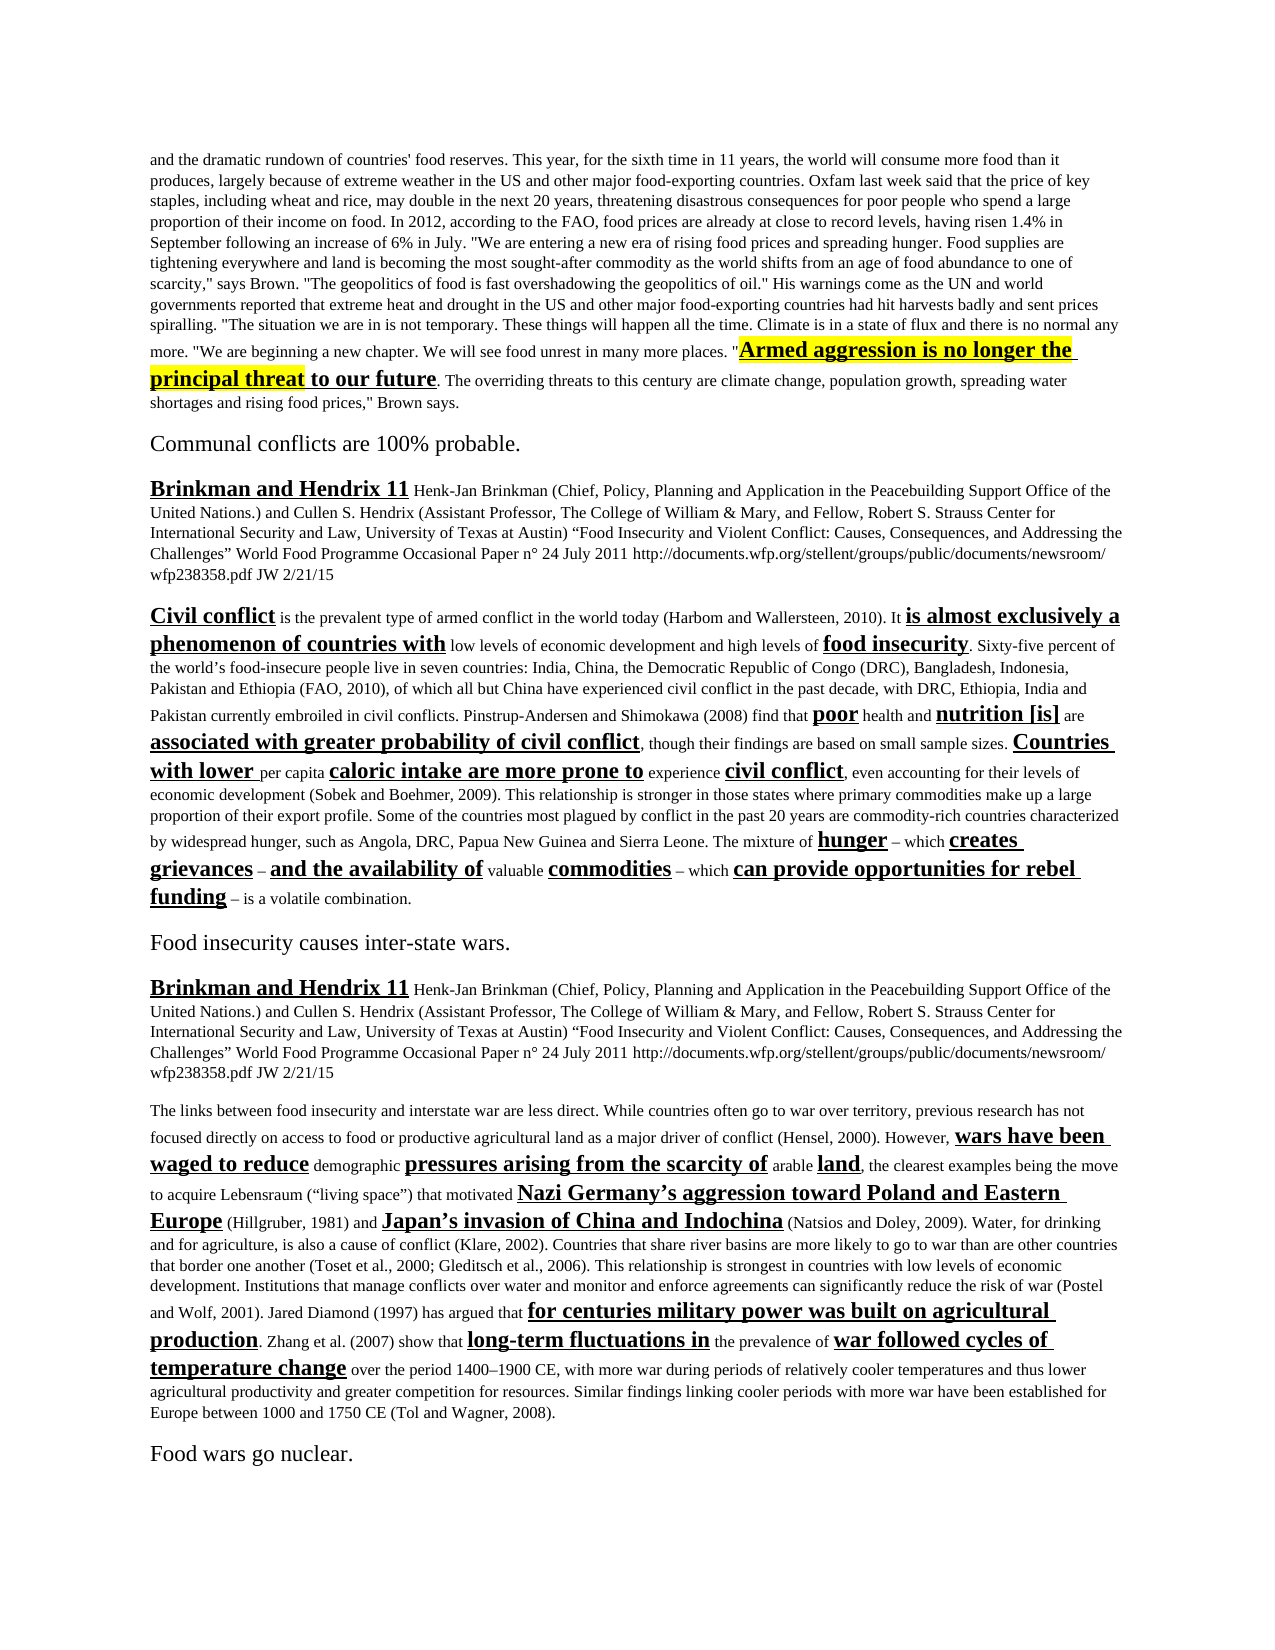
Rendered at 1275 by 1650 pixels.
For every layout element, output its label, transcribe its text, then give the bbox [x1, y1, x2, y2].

text Civil conflict is the prevalent type of armed conflict in the world today (Harbom and Wallersteen, 2010). It is almost exclusively a phenomenon of countries with low levels of economic development and high levels of food insecurity. Sixty-five percent of the world’s food-insecure people live in seven countries: India, China, the Democratic Republic of Congo (DRC), Bangladesh, Indonesia, Pakistan and Ethiopia (FAO, 2010), of which all but China have experienced civil conflict in the past decade, with DRC, Ethiopia, India and Pakistan currently embroiled in civil conflicts. Pinstrup-Andersen and Shimokawa (2008) find that poor health and nutrition [is] are associated with greater probability of civil conflict, though their findings are based on small sample sizes. Countries with lower per capita caloric intake are more prone to experience civil conflict, even accounting for their levels of economic development (Sobek and Boehmer, 2009). This relationship is stronger in those states where primary commodities make up a large proportion of their export profile. Some of the countries most plagued by conflict in the past 20 years are commodity-rich countries characterized by widespread hunger, such as Angola, DRC, Papua New Guinea and Sierra Leone. The mixture of hunger – which creates grievances – and the availability of valuable commodities – which can provide opportunities for rebel funding – is a volatile combination. [150, 602, 1125, 910]
text Communal conflicts are 100% probable. [150, 430, 1125, 456]
text Food insecurity causes inter-state wars. [150, 928, 1125, 955]
text Food wars go nuclear. [150, 1440, 1125, 1466]
text The links between food insecurity and interstate war are less direct. While countries often go to war over territory, previous research has not focused directly on access to food or productive agricultural land as a major driver of conflict (Hensel, 2000). However, wars have been waged to reduce demographic pressures arising from the scarcity of arable land, the clearest examples being the move to acquire Lebensraum (“living space”) that motivated Nazi Germany’s aggression toward Poland and Eastern Europe (Hillgruber, 1981) and Japan’s invasion of China and Indochina (Natsios and Doley, 2009). Water, for drinking and for agriculture, is also a cause of conflict (Klare, 2002). Countries that share river basins are more likely to go to war than are other countries that border one another (Toset et al., 2000; Gleditsch et al., 2006). This relationship is strongest in countries with low levels of economic development. Institutions that manage conflicts over water and monitor and enforce agreements can significantly reduce the risk of war (Postel and Wolf, 2001). Jared Diamond (1997) has argued that for centuries military power was built on agricultural production. Zhang et al. (2007) show that long-term fluctuations in the prevalence of war followed cycles of temperature change over the period 1400–1900 CE, with more war during periods of relatively cooler temperatures and thus lower agricultural productivity and greater competition for resources. Similar findings linking cooler periods with more war have been established for Europe between 1000 and 1750 CE (Tol and Wagner, 2008). [150, 1101, 1125, 1422]
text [150, 150, 1125, 412]
text Brinkman and Hendrix 11 Henk-Jan Brinkman (Chief, Policy, Planning and Application in the Peacebuilding Support Office of the United Nations.) and Cullen S. Hendrix (Assistant Professor, The College of William & Mary, and Fellow, Robert S. Strauss Center for International Security and Law, University of Texas at Austin) “Food Insecurity and Violent Conflict: Causes, Consequences, and Addressing the Challenges” World Food Programme Occasional Paper n° 24 July 2011 http://documents.wfp.org/stellent/groups/public/documents/newsroom/wfp238358.pdf JW 2/21/15 [150, 974, 1125, 1082]
text Brinkman and Hendrix 11 Henk-Jan Brinkman (Chief, Policy, Planning and Application in the Peacebuilding Support Office of the United Nations.) and Cullen S. Hendrix (Assistant Professor, The College of William & Mary, and Fellow, Robert S. Strauss Center for International Security and Law, University of Texas at Austin) “Food Insecurity and Violent Conflict: Causes, Consequences, and Addressing the Challenges” World Food Programme Occasional Paper n° 24 July 2011 http://documents.wfp.org/stellent/groups/public/documents/newsroom/wfp238358.pdf JW 2/21/15 [150, 475, 1125, 584]
